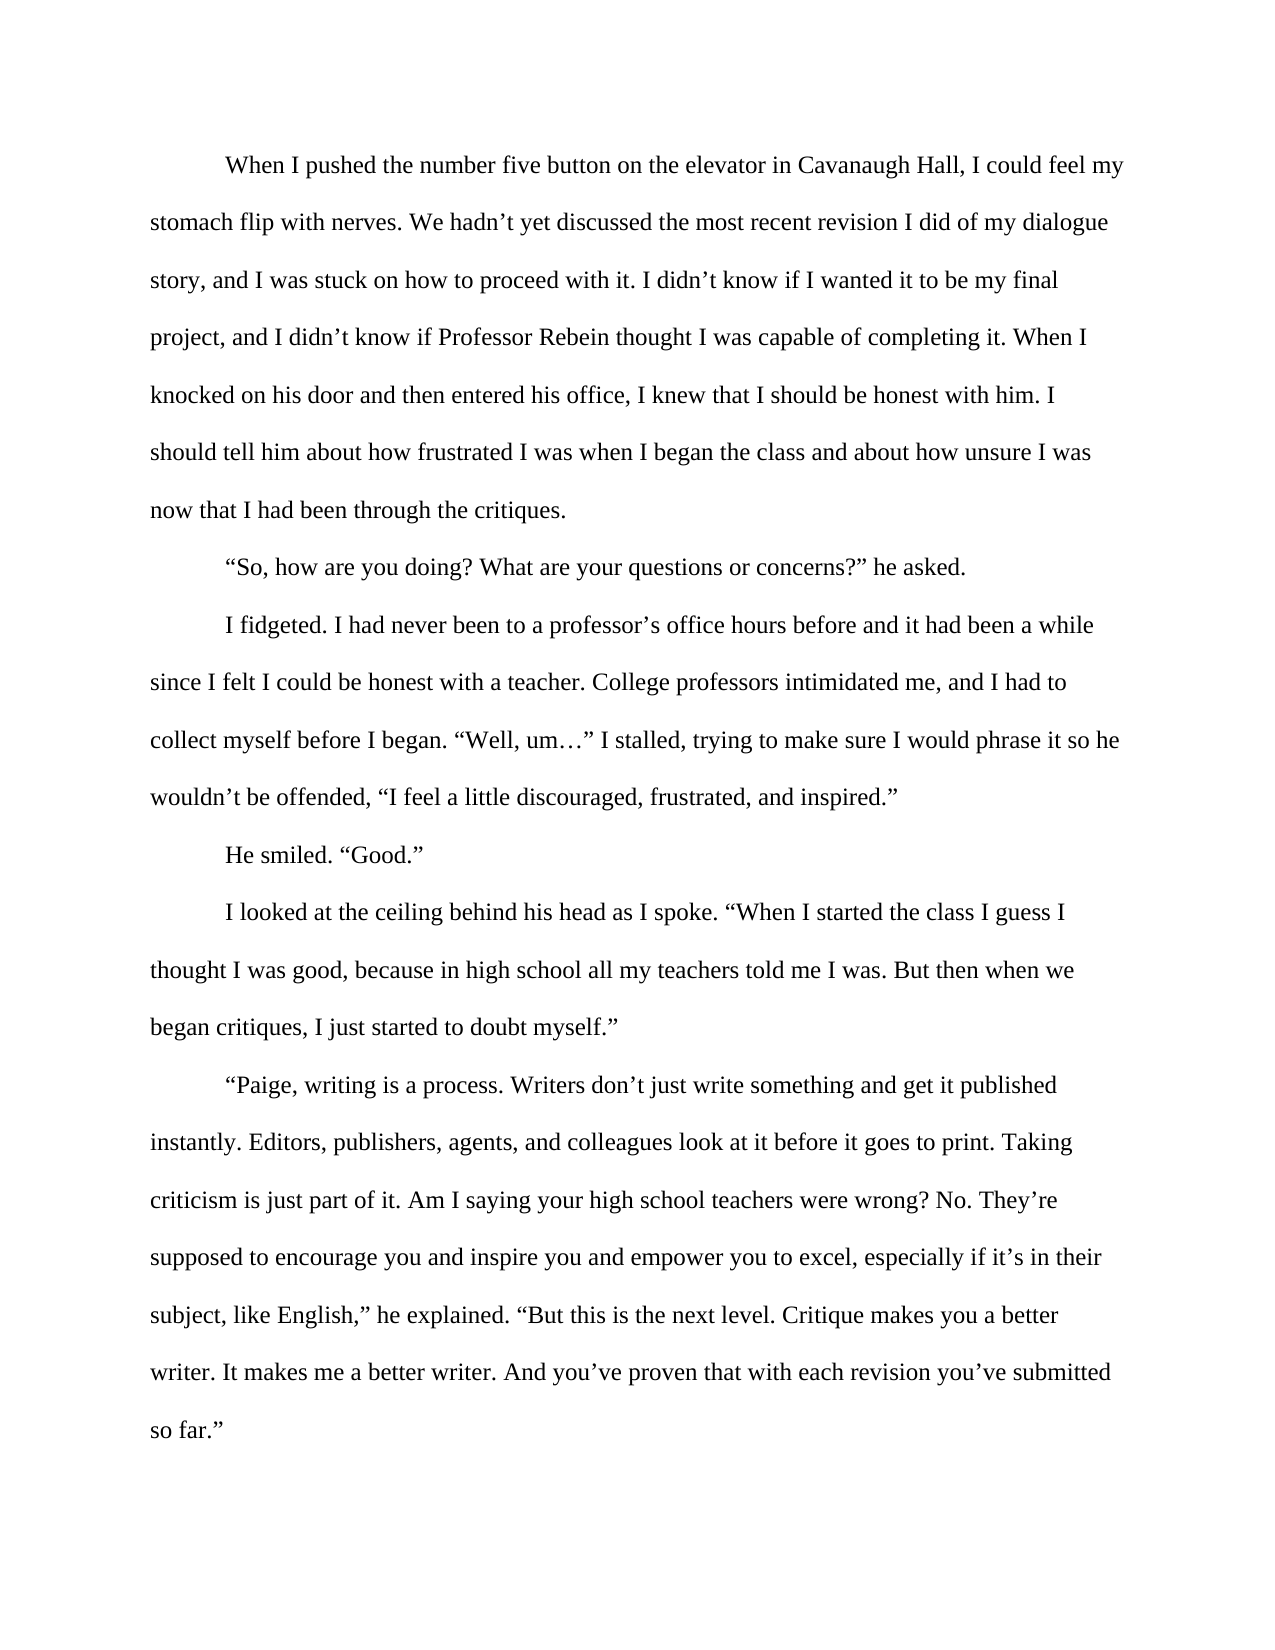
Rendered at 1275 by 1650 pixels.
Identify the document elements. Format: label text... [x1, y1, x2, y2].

text When I pushed the number five button on the elevator in Cavanaugh Hall, I could feel my stomach flip with nerves. We hadn’t yet discussed the most recent revision I did of my dialogue story, and I was stuck on how to proceed with it. I didn’t know if I wanted it to be my final project, and I didn’t know if Professor Rebein thought I was capable of completing it. When I knocked on his door and then entered his office, I knew that I should be honest with him. I should tell him about how frustrated I was when I began the class and about how unsure I was now that I had been through the critiques. [150, 150, 1125, 524]
text “Paige, writing is a process. Writers don’t just write something and get it published instantly. Editors, publishers, agents, and colleagues look at it before it goes to print. Taking criticism is just part of it. Am I saying your high school teachers were wrong? No. They’re supposed to encourage you and inspire you and empower you to excel, especially if it’s in their subject, like English,” he explained. “But this is the next level. Critique makes you a better writer. It makes me a better writer. And you’ve proven that with each revision you’ve submitted so far.” [150, 1070, 1125, 1444]
text He smiled. “Good.” [150, 840, 1125, 869]
text I looked at the ceiling behind his head as I spoke. “When I started the class I guess I thought I was good, because in high school all my teachers told me I was. But then when we began critiques, I just started to doubt myself.” [150, 897, 1125, 1041]
text I fidgeted. I had never been to a professor’s office hours before and it had been a while since I felt I could be honest with a teacher. College professors intimidated me, and I had to collect myself before I began. “Well, um…” I stalled, trying to make sure I would phrase it so he wouldn’t be offended, “I feel a little discouraged, frustrated, and inspired.” [150, 610, 1125, 811]
text “So, how are you doing? What are your questions or concerns?” he asked. [150, 552, 1125, 581]
